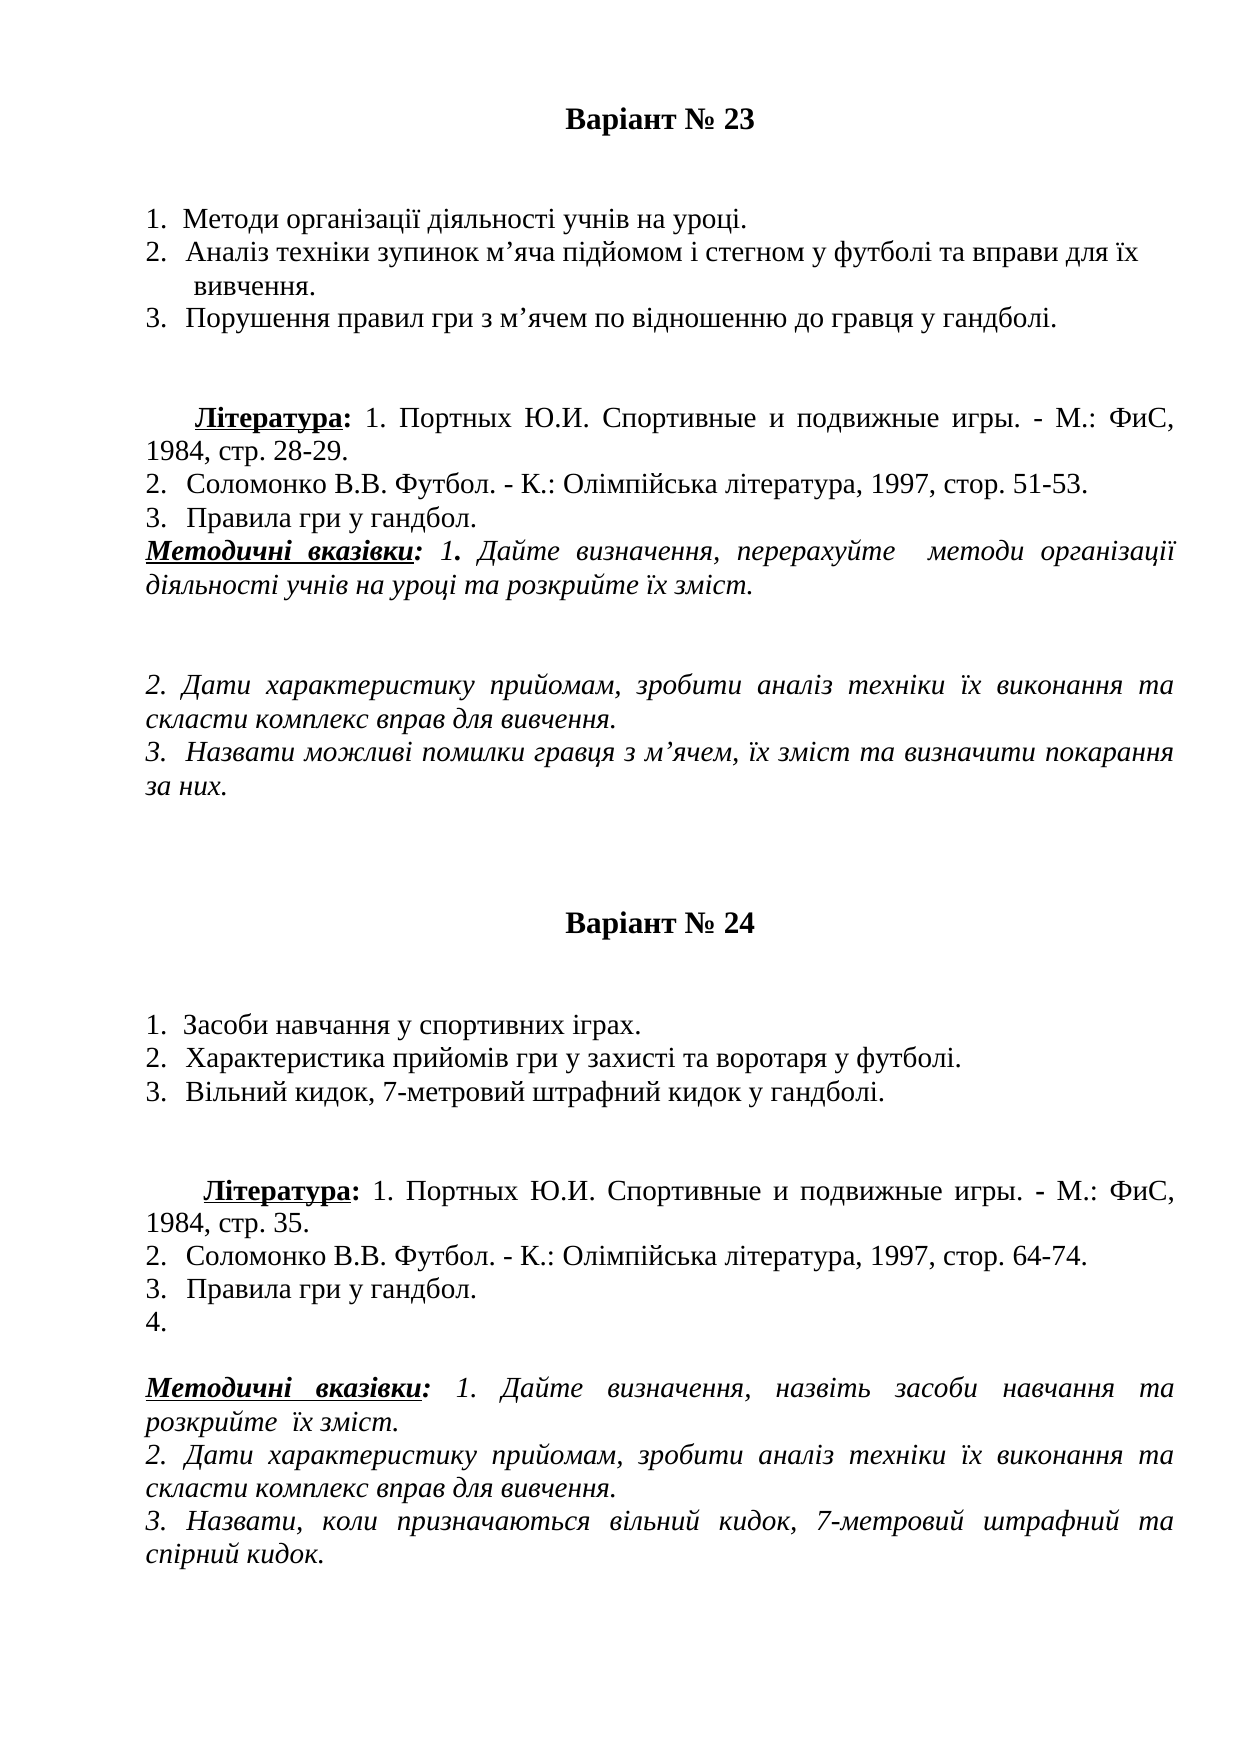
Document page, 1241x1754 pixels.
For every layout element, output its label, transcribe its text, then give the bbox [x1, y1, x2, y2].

list Соломонко В.В. Футбол. - К.: Олімпійська література, 1997, стор. 51-53. [145, 467, 1175, 500]
text Варіант № 24 [145, 907, 1175, 940]
list Правила гри у гандбол. [145, 1272, 1175, 1305]
list Порушення правил гри з м’ячем по відношенню до гравця у гандболі. [145, 302, 1175, 334]
list Аналіз техніки зупинок м’яча підйомом і стегном у футболі та вправи для їх вивчення. [145, 236, 1175, 302]
text Методичні вказівки: 1. Дайте визначення, перерахуйте методи організації діяльності учнів на уроці та розкрийте їх зміст. [145, 534, 1175, 601]
list Соломонко В.В. Футбол. - К.: Олімпійська література, 1997, стор. 64-74. [145, 1239, 1175, 1272]
list Правила гри у гандбол. [145, 500, 1175, 534]
text 2. Дати характеристику прийомам, зробити аналіз техніки їх виконання та скласти комплекс вправ для вивчення. [145, 668, 1175, 735]
text 3. Назвати можливі помилки гравця з м’ячем, їх зміст та визначити покарання за них. [145, 735, 1175, 802]
list Вільний кидок, 7-метровий штрафний кидок у гандболі. [145, 1074, 1175, 1108]
list Засоби навчання у спортивних іграх. [145, 1007, 1175, 1041]
text Література: 1. Портных Ю.И. Спортивные и подвижные игры. - М.: ФиС, 1984, стр. 28-29. [145, 401, 1175, 467]
list Дати характеристику прийомам, зробити аналіз техніки їх виконання та скласти комплекс вправ для вивчення. [145, 1438, 1175, 1504]
text 3. Назвати, коли призначаються вільний кидок, 7-метровий штрафний та спірний кидок. [145, 1504, 1175, 1570]
text Варіант № 23 [145, 103, 1175, 136]
text Література: 1. Портных Ю.И. Спортивные и подвижные игры. - М.: ФиС, 1984, стр. 35. [145, 1174, 1175, 1239]
list Методи організації діяльності учнів на уроці. [145, 202, 1175, 236]
text Методичні вказівки: 1. Дайте визначення, назвіть засоби навчання та розкрийте їх зміст. [145, 1371, 1175, 1438]
list Характеристика прийомів гри у захисті та воротаря у футболі. [145, 1041, 1175, 1074]
